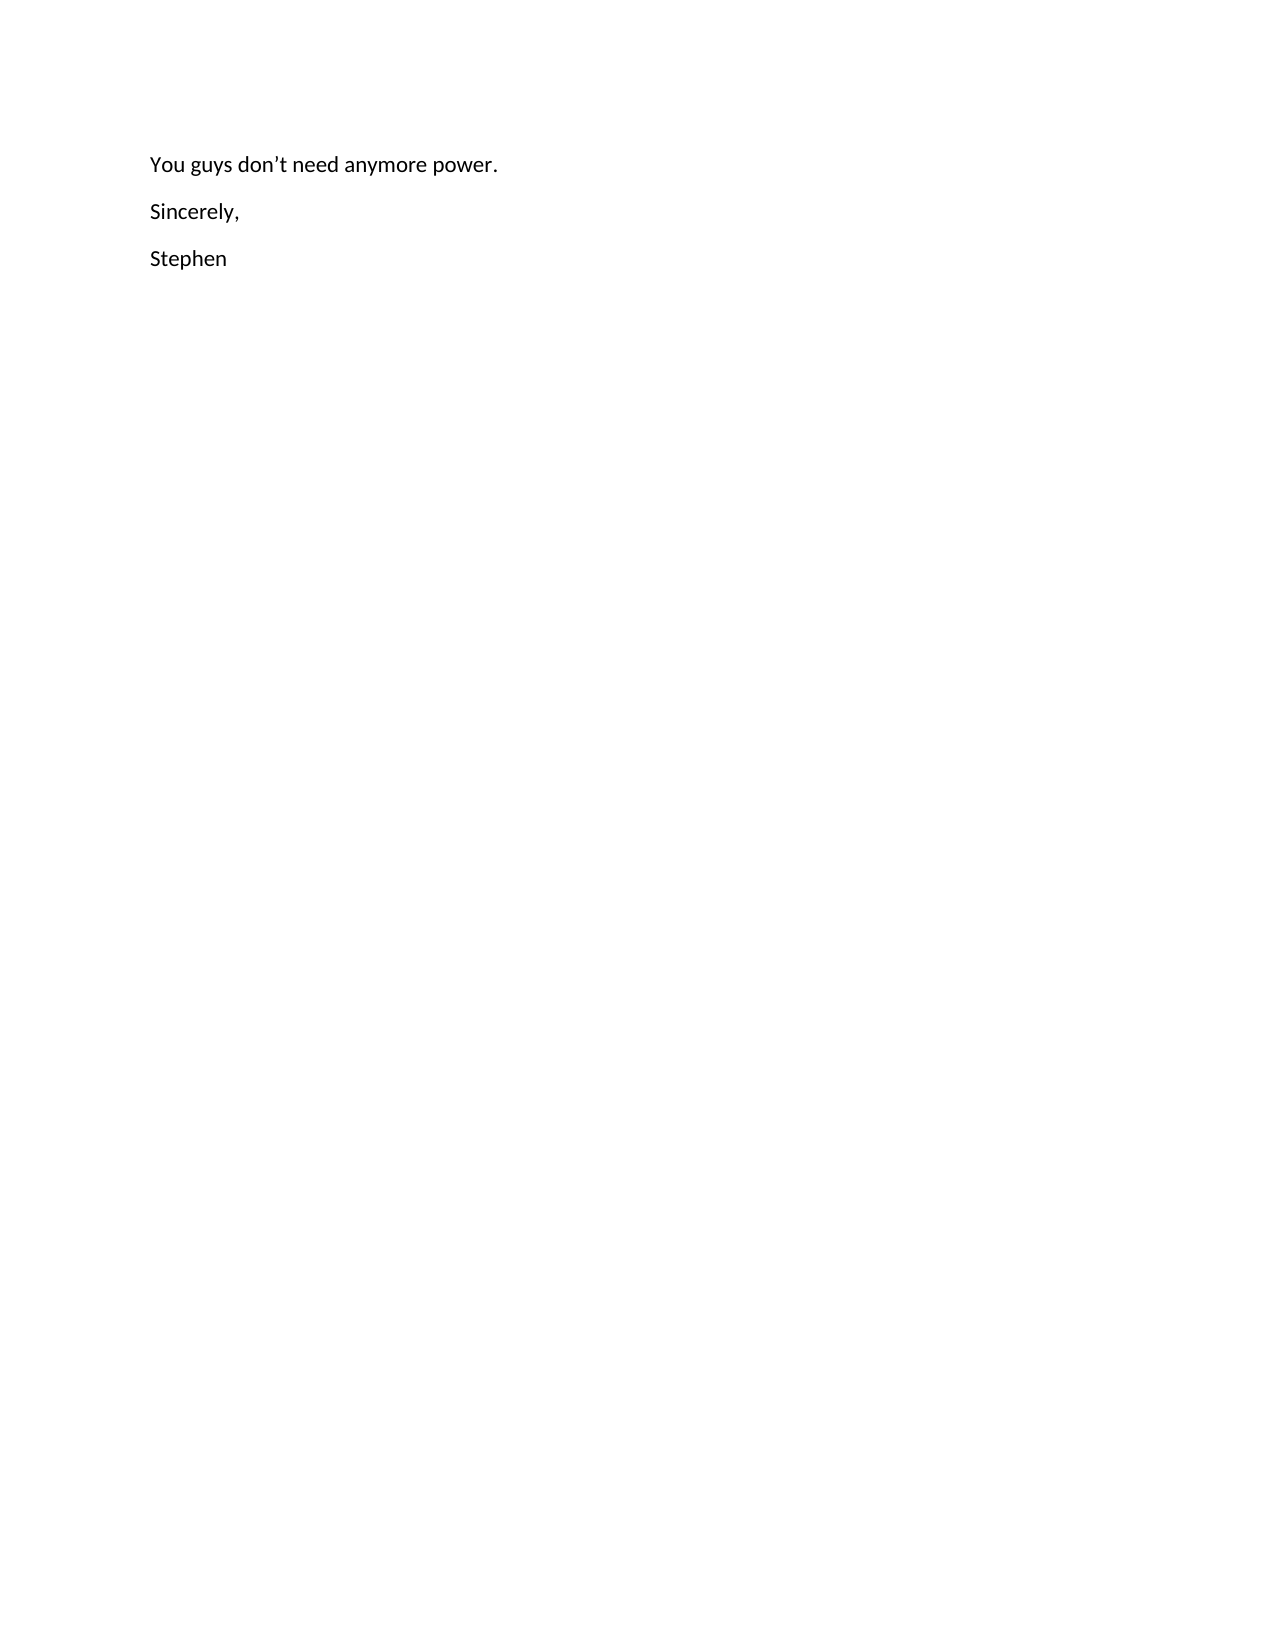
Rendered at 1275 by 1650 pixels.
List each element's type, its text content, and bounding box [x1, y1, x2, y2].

text Stephen [150, 244, 1125, 272]
text You guys don’t need anymore power. [150, 150, 1125, 178]
text Sincerely, [150, 197, 1125, 225]
